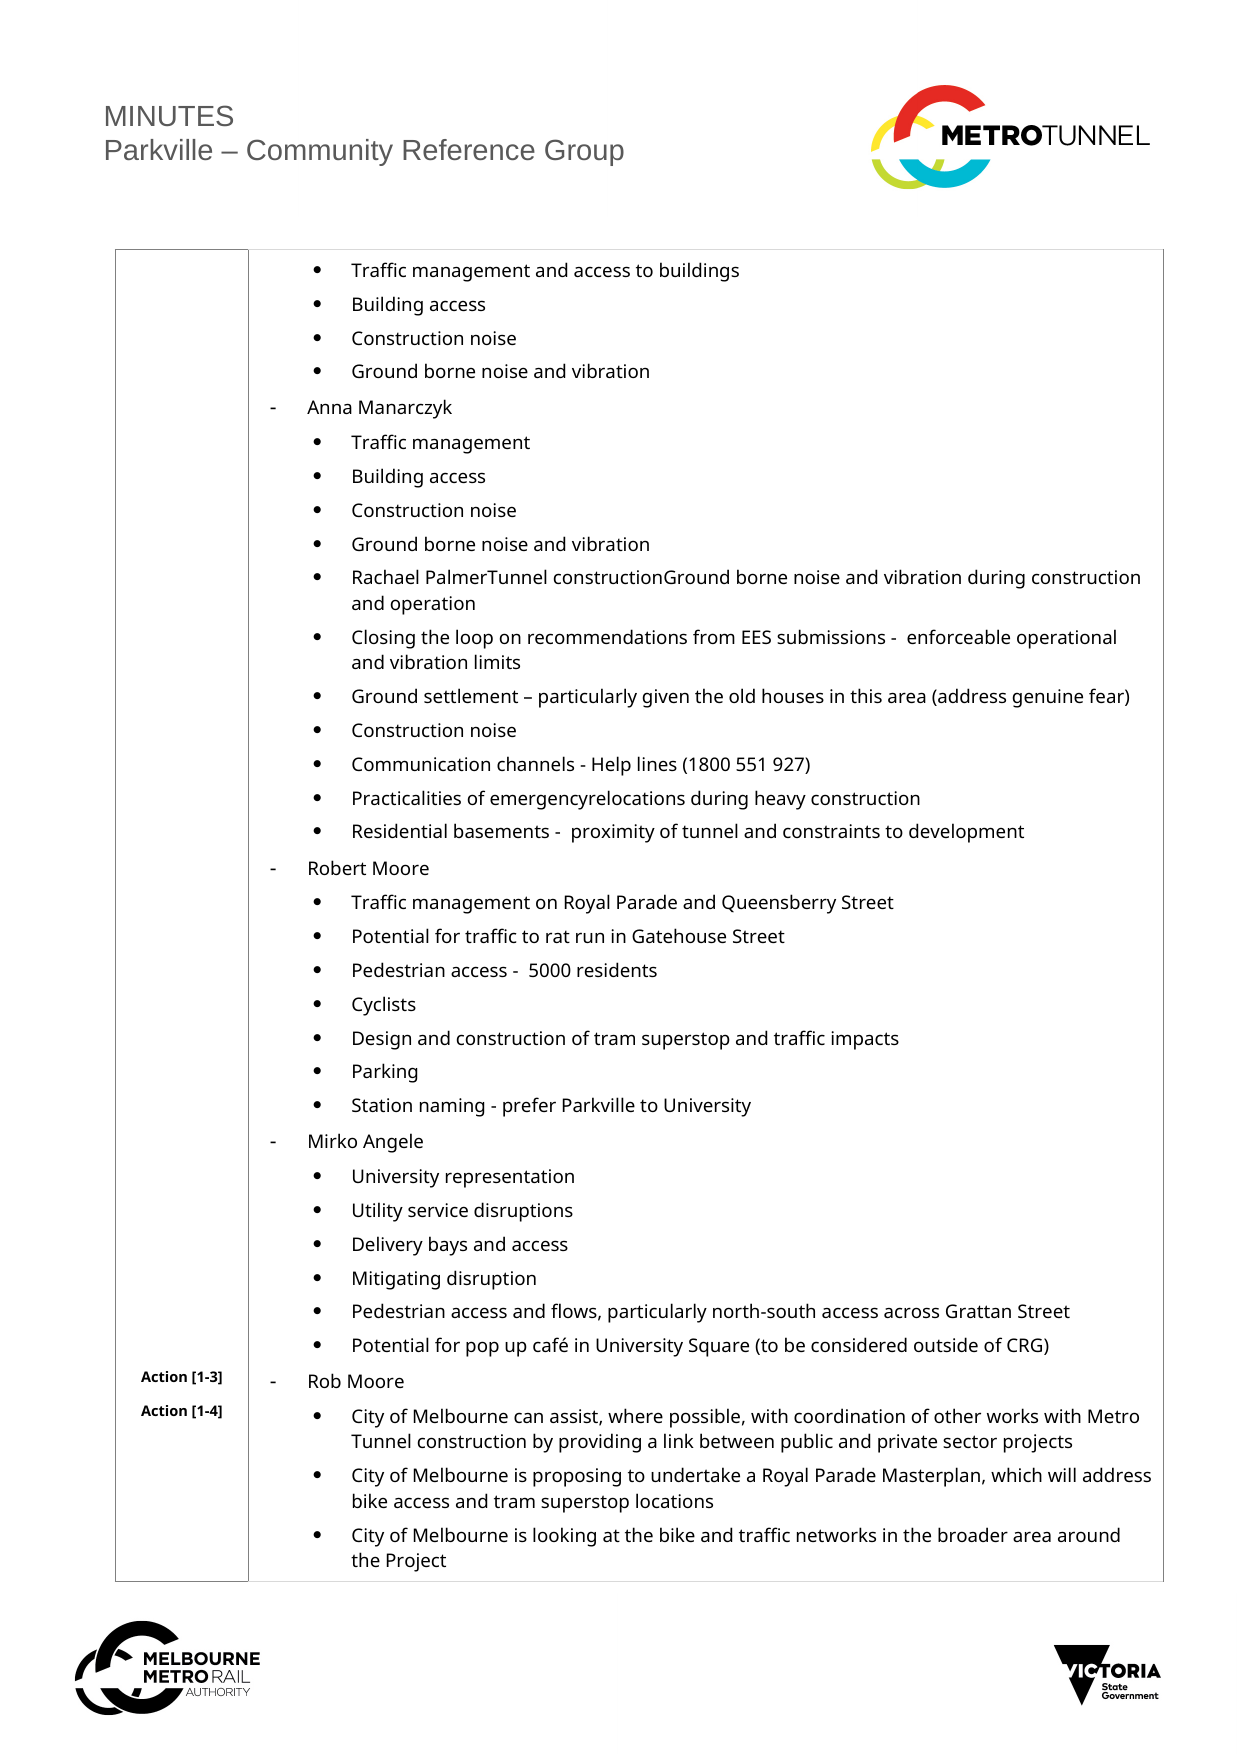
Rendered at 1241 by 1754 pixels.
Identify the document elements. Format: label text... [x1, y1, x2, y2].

picture [0, 0, 1227, 217]
table_cell Action [1-3] Action [1-4] [116, 250, 248, 1581]
picture [0, 1593, 1237, 1754]
